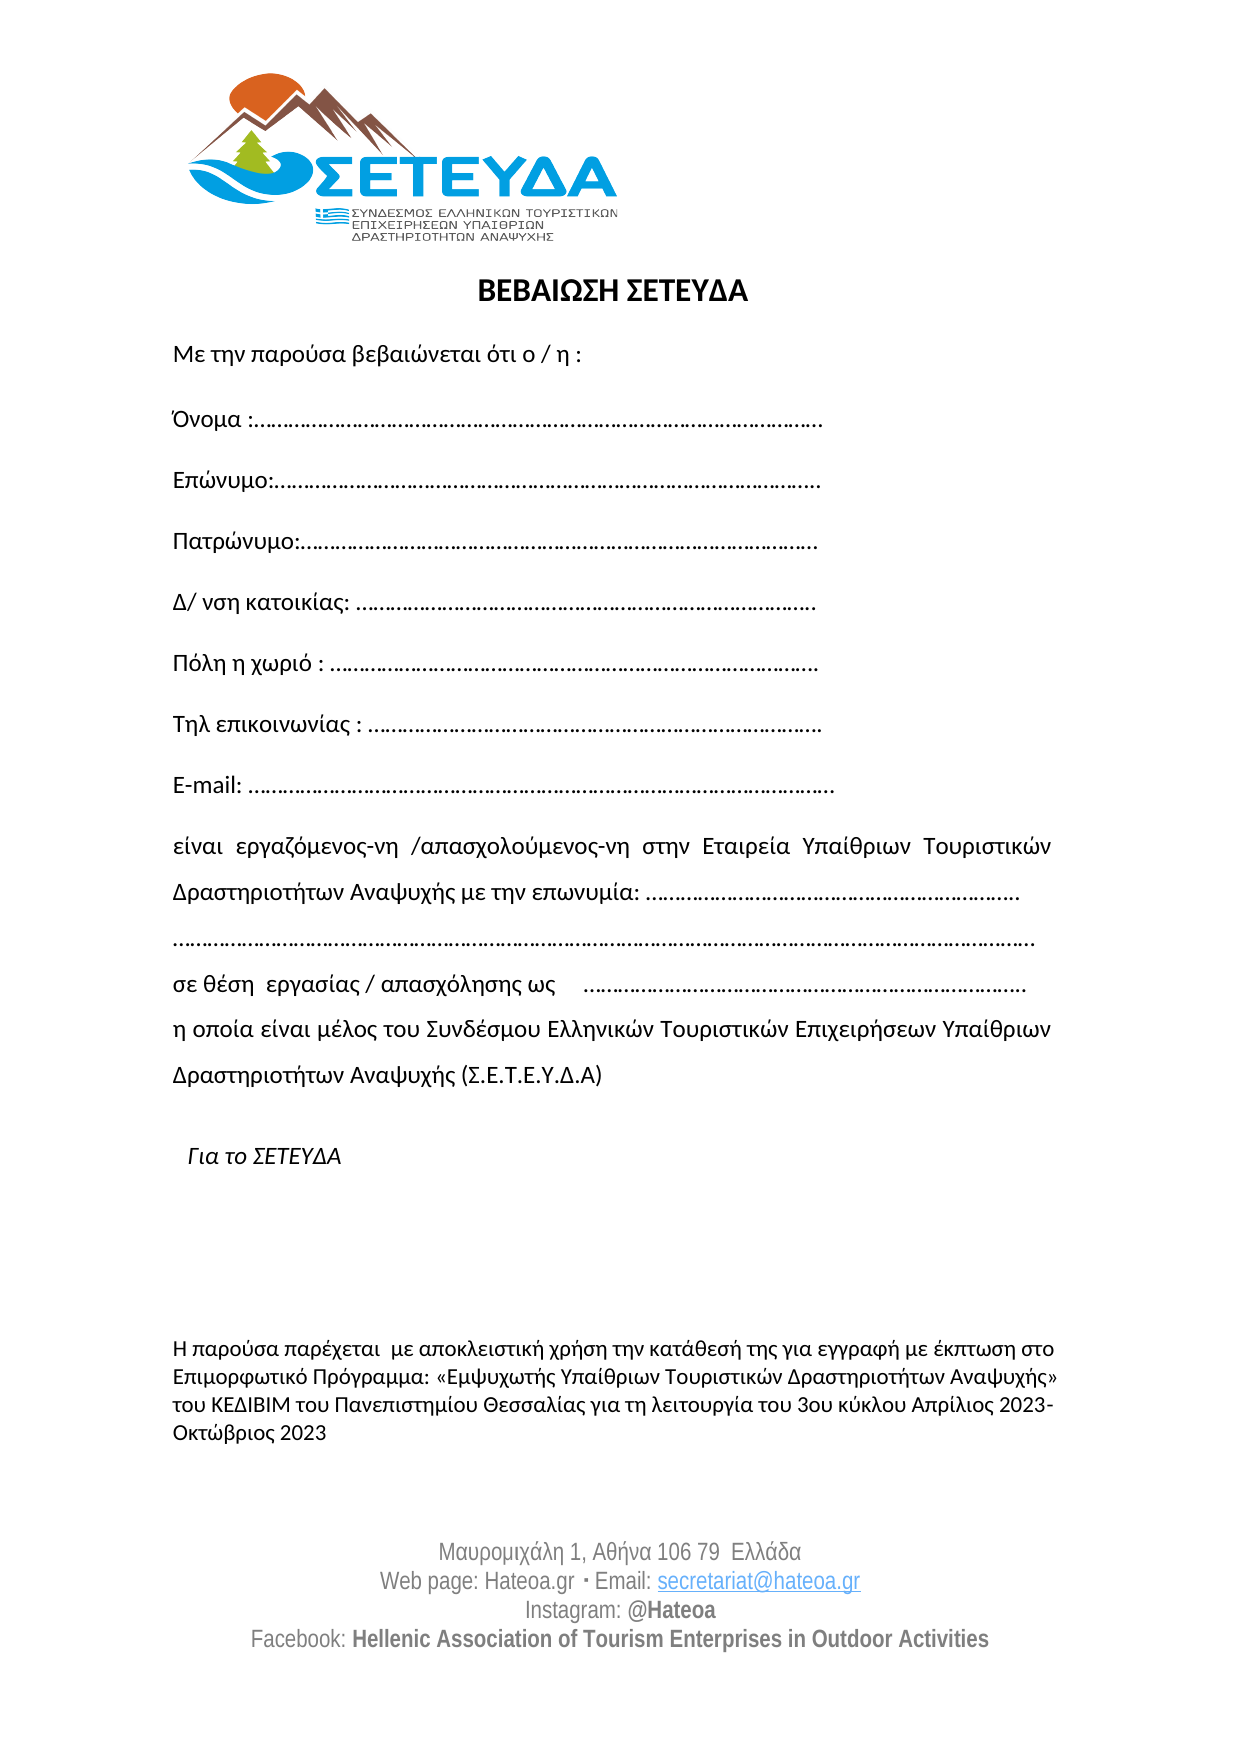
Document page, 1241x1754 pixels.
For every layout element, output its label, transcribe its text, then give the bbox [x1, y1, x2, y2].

text Τηλ επικοινωνίας : ……………………………………………………………………. [173, 708, 1053, 739]
text Όνομα :……………………………………………………………………………………… [173, 403, 1053, 434]
text Με την παρούσα βεβαιώνεται ότι ο / η : [173, 338, 1053, 368]
picture [187, 73, 618, 241]
text του ΚΕΔΙΒΙΜ του Πανεπιστημίου Θεσσαλίας για τη λειτουργία του 3ου κύκλου Απρίλιος 2023- Οκτώβριος 2023 [173, 1390, 1103, 1446]
text Πόλη η χωριό : …………………………………………………………………………. [173, 647, 1053, 678]
text η οποία είναι μέλος του Συνδέσμου Ελληνικών Τουριστικών Επιχειρήσεων Υπαίθριων Δραστηριοτήτων Αναψυχής (Σ.Ε.Τ.Ε.Υ.Δ.Α) [173, 1013, 1053, 1090]
text είναι εργαζόμενος-νη /απασχολούμενος-νη στην Εταιρεία Υπαίθριων Τουριστικών Δραστηριοτήτων Αναψυχής με την επωνυμία: ……………………………………………………….. [173, 831, 1053, 907]
text Πατρώνυμο:……………………………………………………………………………… [173, 525, 1053, 556]
text …………………………………………………………………………………………………………………………………… [173, 922, 1053, 952]
text σε θέση εργασίας / απασχόλησης ως ………………………………………………………………….. [173, 968, 1053, 998]
text Δ/ νση κατοικίας: …………………………………………………………………….. [173, 586, 1053, 617]
text E-mail: ………………………………………………………………………………………… [173, 769, 1053, 800]
text Επώνυμο:………………………………………………………………………………….. [173, 464, 1053, 495]
text Η παρούσα παρέχεται με αποκλειστική χρήση την κατάθεσή της για εγγραφή με έκπτωση στο Επιμορφωτικό Πρόγραμμα: «Εμψυχωτής Υπαίθριων Τουριστικών Δραστηριοτήτων Αναψυχής» [173, 1334, 1103, 1390]
text ΒΕΒΑΙΩΣΗ ΣΕΤΕΥΔΑ [173, 269, 1053, 310]
text Για το ΣΕΤΕΥΔΑ [187, 1140, 1053, 1170]
